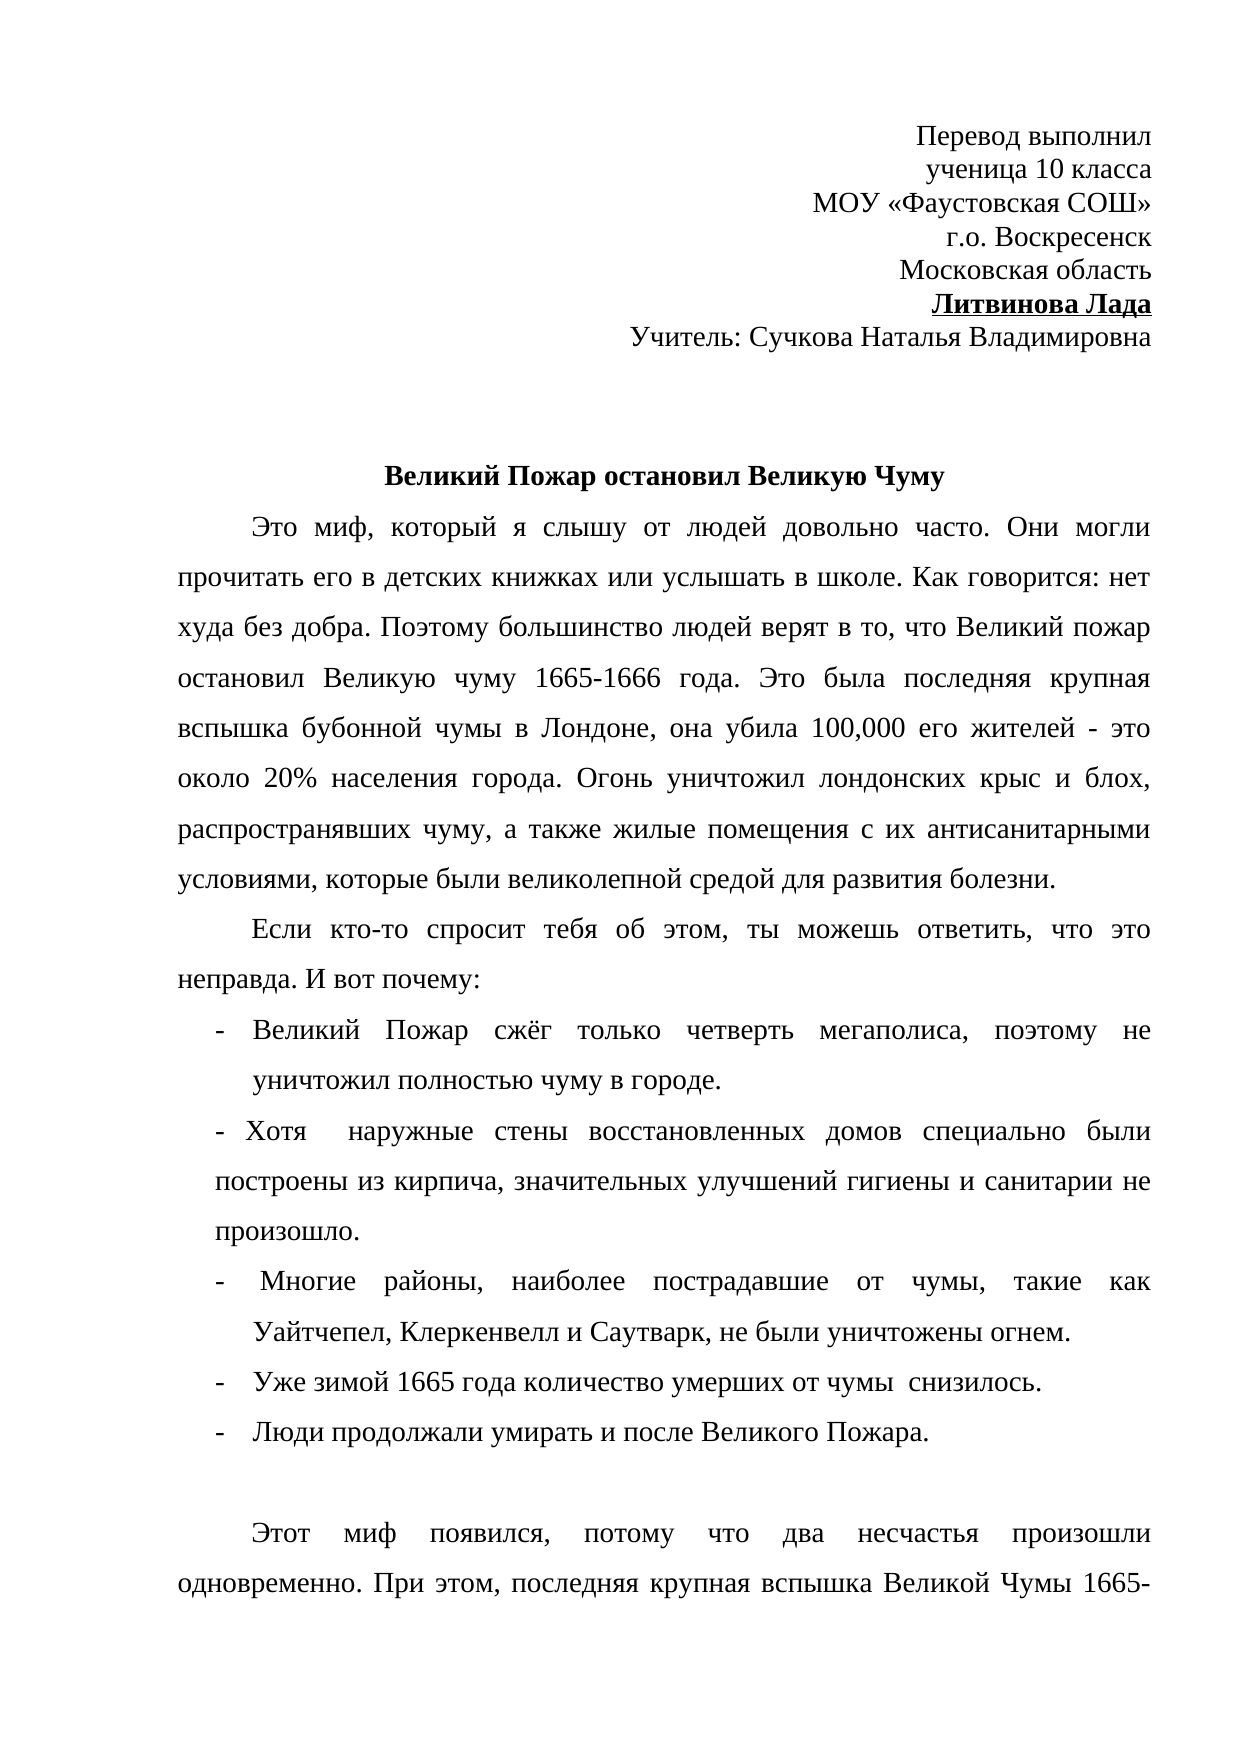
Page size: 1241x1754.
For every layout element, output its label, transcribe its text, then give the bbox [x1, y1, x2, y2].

text ученица 10 класса [177, 152, 1152, 185]
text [177, 1515, 1152, 1599]
text - Хотя наружные стены восстановленных домов специально были построены из кирпича, значительных улучшений гигиены и санитарии не произошло. [215, 1113, 1152, 1247]
text Великий Пожар остановил Великую Чуму [177, 458, 1152, 492]
text Перевод выполнил [177, 118, 1152, 152]
list Великий Пожар сжёг только четверть мегаполиса, поэтому не уничтожил полностью чуму в городе. [215, 1012, 1152, 1096]
text Московская область [177, 252, 1152, 286]
text г.о. Воскресенск [177, 219, 1152, 252]
text МОУ «Фаустовская СОШ» [177, 185, 1152, 219]
text Это миф, который я слышу от людей довольно часто. Они могли прочитать его в детских книжках или услышать в школе. Как говорится: нет худа без добра. Поэтому большинство людей верят в то, что Великий пожар остановил Великую чуму 1665-1666 года. Это была последняя крупная вспышка бубонной чумы в Лондоне, она убила 100,000 его жителей - это около 20% населения города. Огонь уничтожил лондонских крыс и блох, распространявших чуму, а также жилые помещения с их антисанитарными условиями, которые были великолепной средой для развития болезни. [177, 509, 1152, 894]
list Уже зимой 1665 года количество умерших от чумы снизилось. [215, 1364, 1152, 1398]
text Учитель: Сучкова Наталья Владимировна [177, 319, 1152, 353]
text Литвинова Лада [177, 286, 1152, 319]
list Люди продолжали умирать и после Великого Пожара. [215, 1414, 1152, 1448]
text Если кто-то спросит тебя об этом, ты можешь ответить, что это неправда. И вот почему: [177, 911, 1152, 995]
list Многие районы, наиболее пострадавшие от чумы, такие как Уайтчепел, Клеркенвелл и Саутварк, не были уничтожены огнем. [215, 1263, 1152, 1347]
